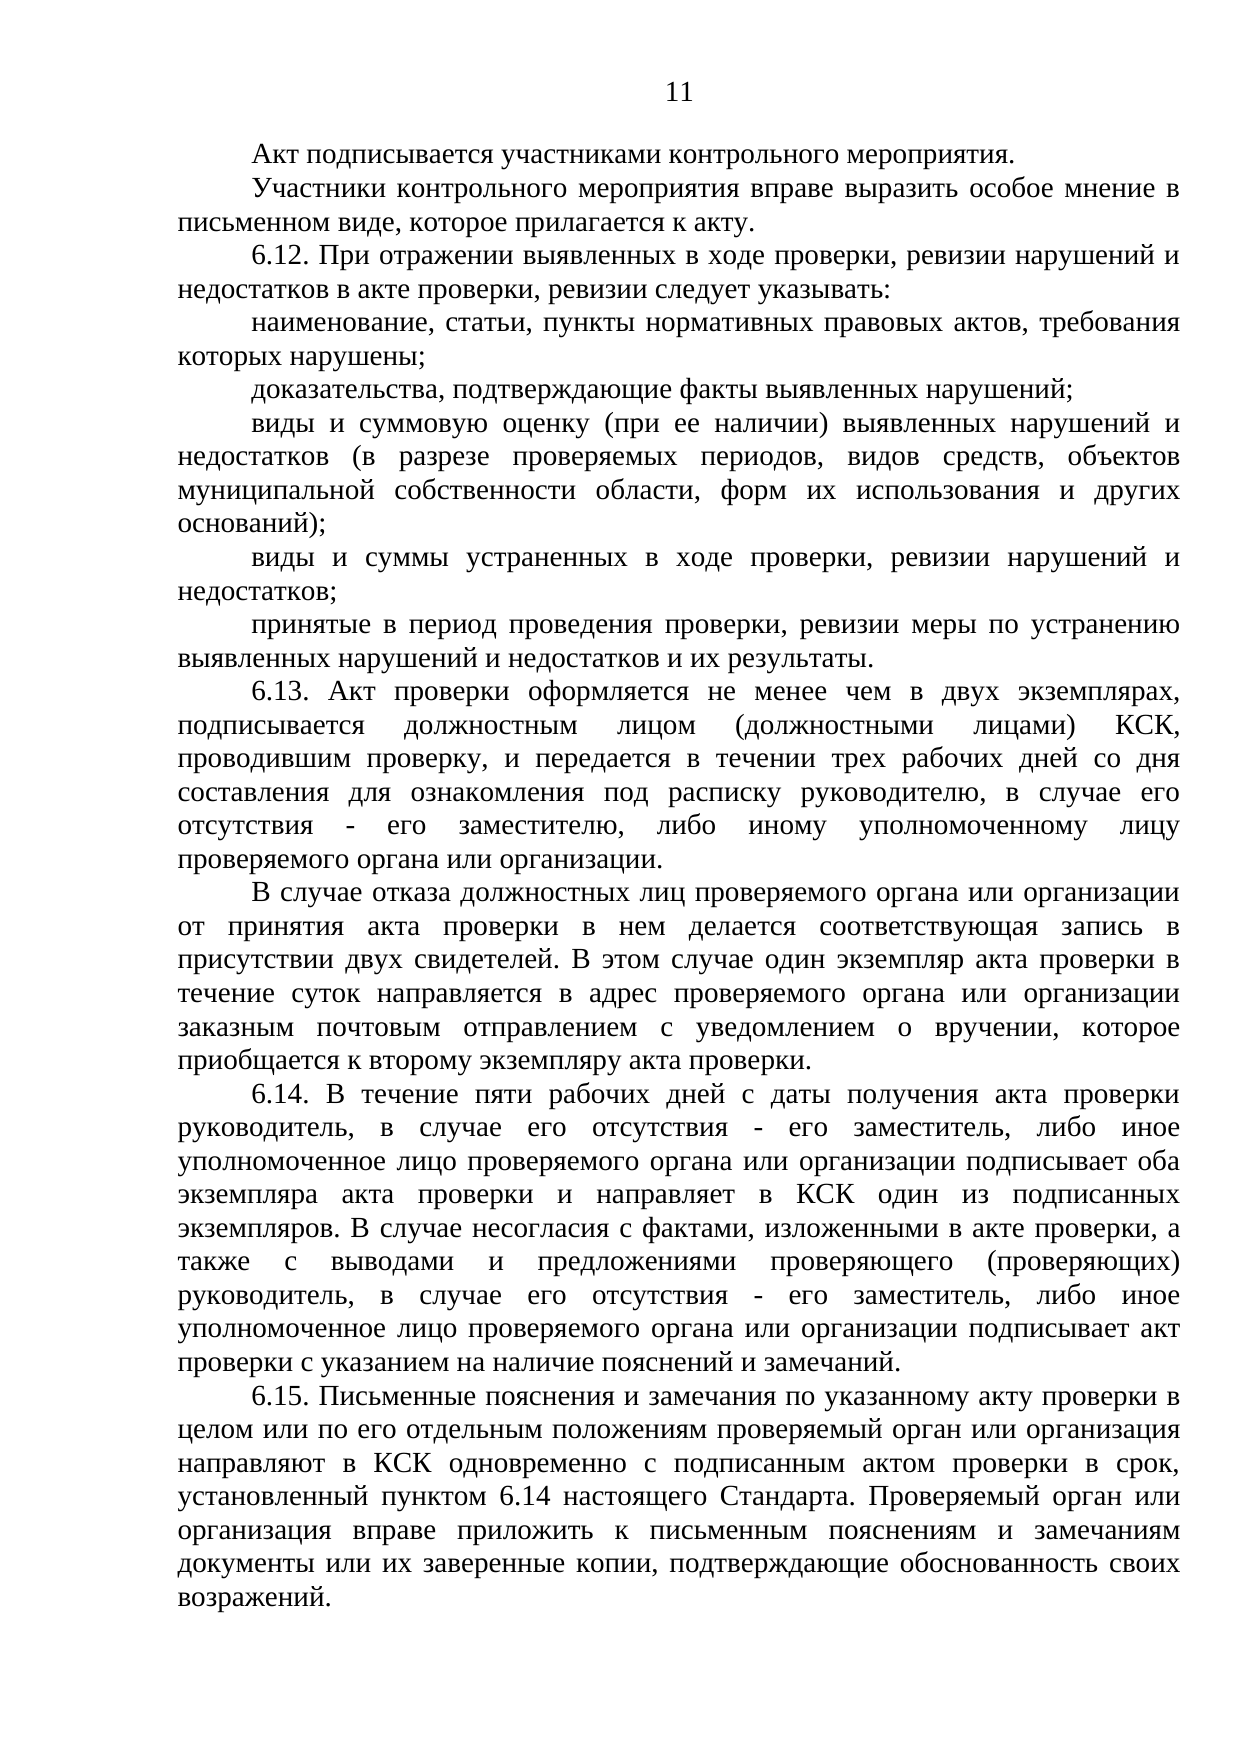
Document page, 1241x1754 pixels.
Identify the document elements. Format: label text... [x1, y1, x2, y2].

text 6.15. Письменные пояснения и замечания по указанному акту проверки в целом или по его отдельным положениям проверяемый орган или организация направляют в КСК одновременно с подписанным актом проверки в срок, установленный пунктом 6.14 настоящего Стандарта. Проверяемый орган или организация вправе приложить к письменным пояснениям и замечаниям документы или их заверенные копии, подтверждающие обоснованность своих возражений. [177, 1378, 1181, 1612]
text Участники контрольного мероприятия вправе выразить особое мнение в письменном виде, которое прилагается к акту. [177, 170, 1181, 237]
text 6.12. При отражении выявленных в ходе проверки, ревизии нарушений и недостатков в акте проверки, ревизии следует указывать: [177, 237, 1181, 304]
text виды и суммы устраненных в ходе проверки, ревизии нарушений и недостатков; [177, 539, 1181, 606]
text принятые в период проведения проверки, ревизии меры по устранению выявленных нарушений и недостатков и их результаты. [177, 606, 1181, 673]
text доказательства, подтверждающие факты выявленных нарушений; [177, 371, 1181, 405]
text Акт подписывается участниками контрольного мероприятия. [177, 137, 1181, 170]
text виды и суммовую оценку (при ее наличии) выявленных нарушений и недостатков (в разрезе проверяемых периодов, видов средств, объектов муниципальной собственности области, форм их использования и других оснований); [177, 405, 1181, 539]
text наименование, статьи, пункты нормативных правовых актов, требования которых нарушены; [177, 304, 1181, 371]
text В случае отказа должностных лиц проверяемого органа или организации от принятия акта проверки в нем делается соответствующая запись в присутствии двух свидетелей. В этом случае один экземпляр акта проверки в течение суток направляется в адрес проверяемого органа или организации заказным почтовым отправлением с уведомлением о вручении, которое приобщается к второму экземпляру акта проверки. [177, 874, 1181, 1076]
text 6.14. В течение пяти рабочих дней с даты получения акта проверки руководитель, в случае его отсутствия - его заместитель, либо иное уполномоченное лицо проверяемого органа или организации подписывает оба экземпляра акта проверки и направляет в КСК один из подписанных экземпляров. В случае несогласия с фактами, изложенными в акте проверки, а также с выводами и предложениями проверяющего (проверяющих) руководитель, в случае его отсутствия - его заместитель, либо иное уполномоченное лицо проверяемого органа или организации подписывает акт проверки с указанием на наличие пояснений и замечаний. [177, 1076, 1181, 1378]
text 6.13. Акт проверки оформляется не менее чем в двух экземплярах, подписывается должностным лицом (должностными лицами) КСК, проводившим проверку, и передается в течении трех рабочих дней со дня составления для ознакомления под расписку руководителю, в случае его отсутствия - его заместителю, либо иному уполномоченному лицу проверяемого органа или организации. [177, 673, 1181, 874]
